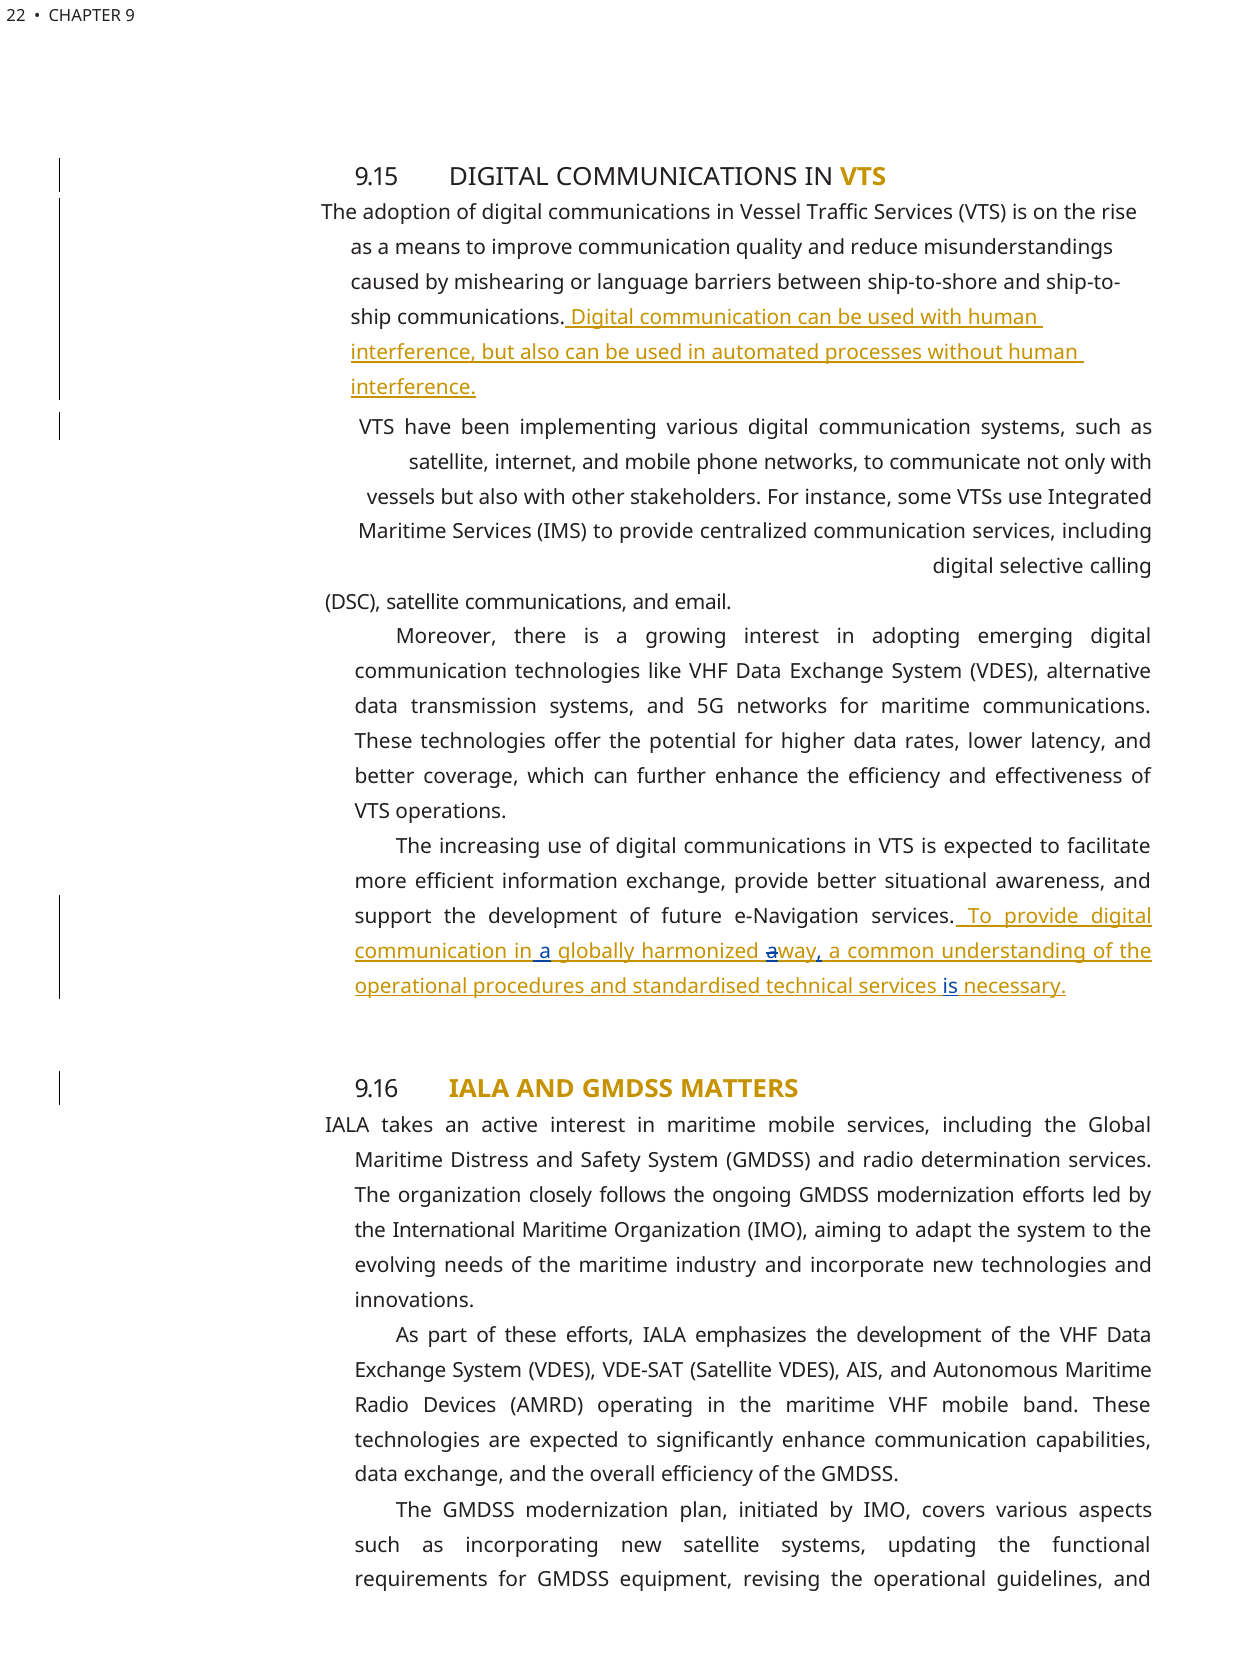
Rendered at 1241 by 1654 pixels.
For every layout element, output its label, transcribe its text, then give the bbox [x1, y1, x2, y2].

text The increasing use of digital communications in VTS is expected to facilitate more efficient information exchange, provide better situational awareness, and support the development of future e-Navigation services. [354, 961, 1152, 999]
subtitle DIGITAL COMMUNICATIONS IN VTS [354, 158, 1166, 192]
text VTS have been implementing various digital communication systems, such as satellite, internet, and mobile phone networks, to communicate not only with vessels but also with other stakeholders. For instance, some VTSs use Integrated Maritime Services (IMS) to provide centralized communication services, including digital selective calling [321, 412, 1152, 580]
text Moreover, there is a growing interest in adopting emerging digital communication technologies like VHF Data Exchange System (VDES), alternative data transmission systems, and 5G networks for maritime communications. These technologies offer the potential for higher data rates, lower latency, and better coverage, which can further enhance the efficiency and effectiveness of VTS operations. [354, 621, 1152, 824]
text (DSC), satellite communications, and email. [325, 587, 1166, 615]
text The adoption of digital communications in Vessel Traffic Services (VTS) is on the rise as a means to improve communication quality and reduce misunderstandings caused by mishearing or language barriers between ship-to-shore and ship-to-ship communications. [321, 197, 1152, 400]
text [354, 1495, 1152, 1593]
subtitle IALA AND GMDSS MATTERS [354, 1071, 1166, 1105]
text The increasing use of digital communications in VTS is expected to facilitate more efficient information exchange, provide better situational awareness, and support the development of future e-Navigation services. [354, 831, 1152, 960]
text IALA takes an active interest in maritime mobile services, including the Global Maritime Distress and Safety System (GMDSS) and radio determination services. The organization closely follows the ongoing GMDSS modernization efforts led by the International Maritime Organization (IMO), aiming to adapt the system to the evolving needs of the maritime industry and incorporate new technologies and innovations. [325, 1110, 1152, 1313]
text As part of these efforts, IALA emphasizes the development of the VHF Data Exchange System (VDES), VDE-SAT (Satellite VDES), AIS, and Autonomous Maritime Radio Devices (AMRD) operating in the maritime VHF mobile band. These technologies are expected to significantly enhance communication capabilities, data exchange, and the overall efficiency of the GMDSS. [354, 1320, 1152, 1488]
